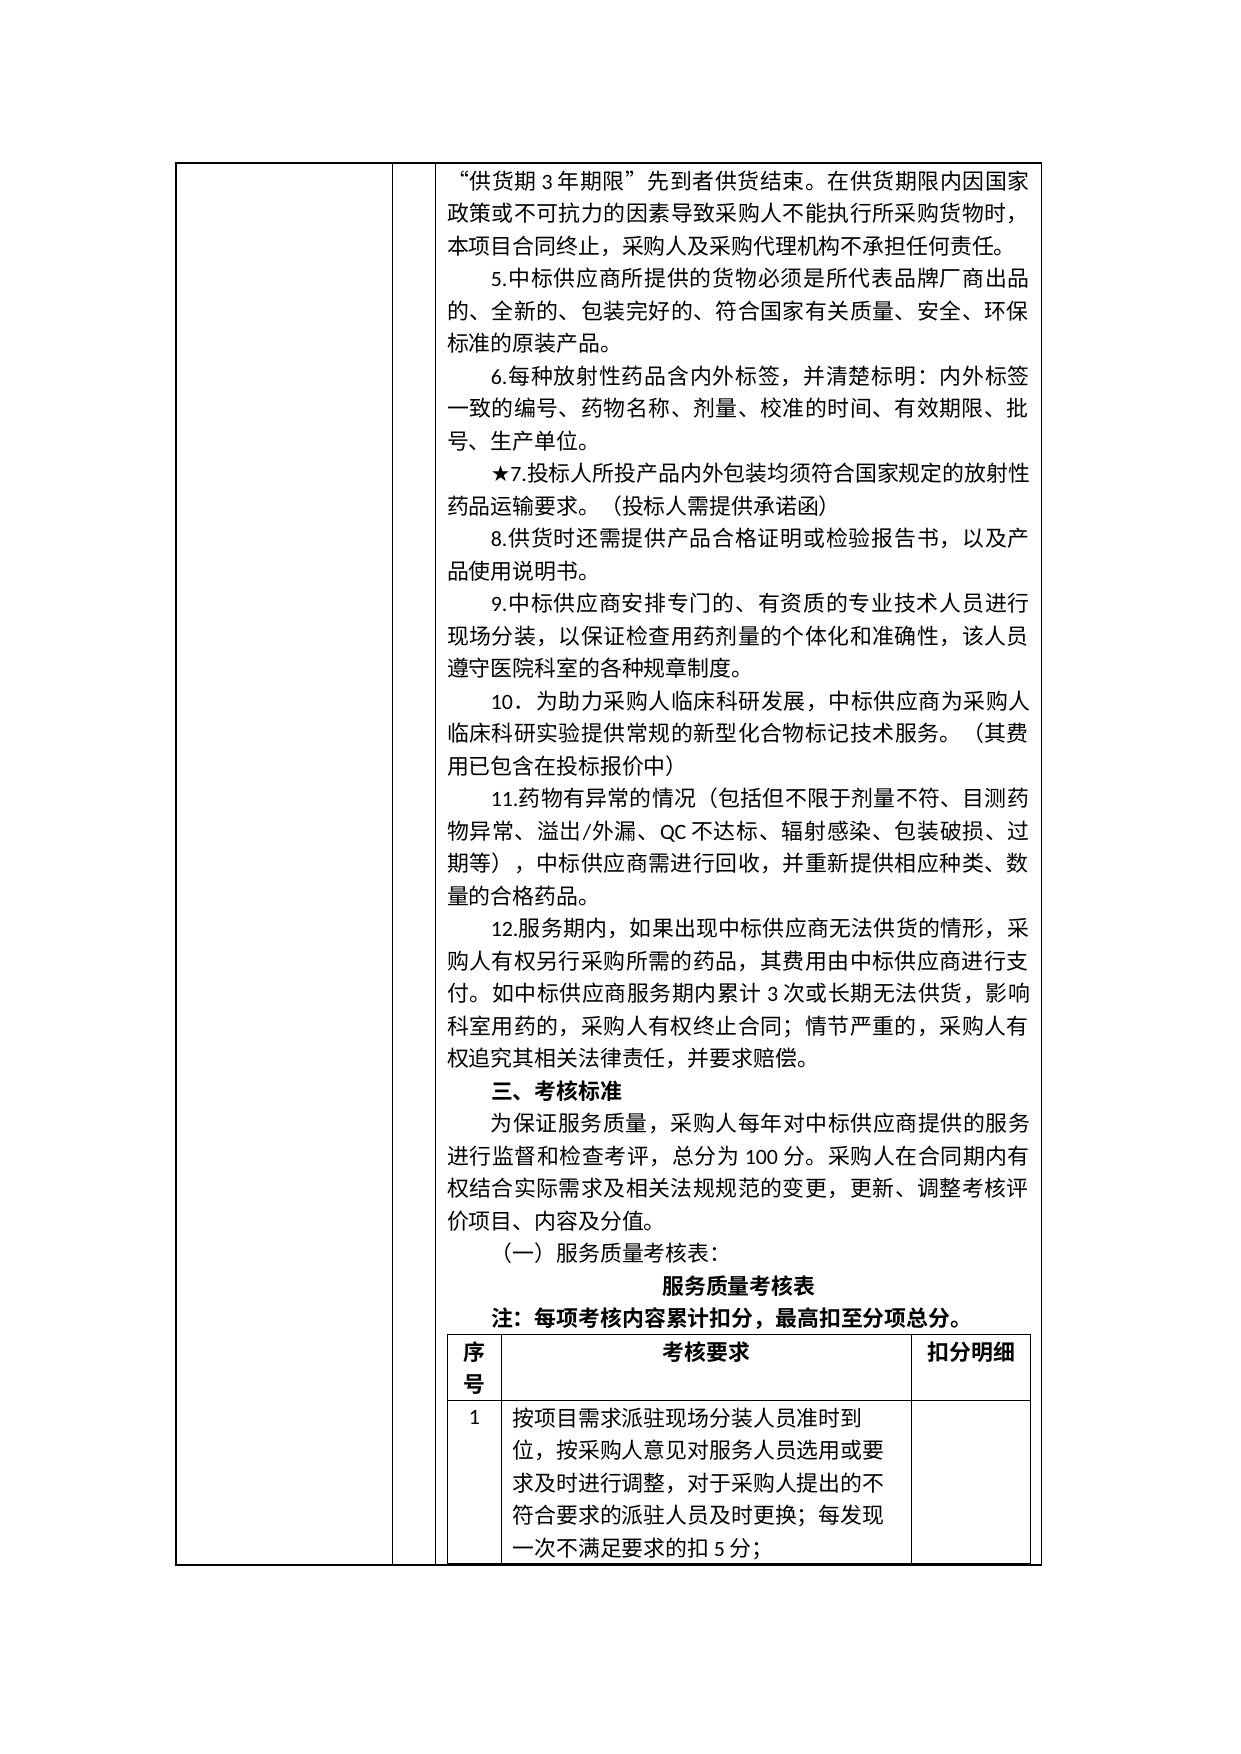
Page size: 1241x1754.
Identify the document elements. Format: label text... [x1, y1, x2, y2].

table_cell 1 [393, 164, 435, 1564]
table_cell [177, 164, 392, 1564]
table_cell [436, 164, 1041, 1564]
